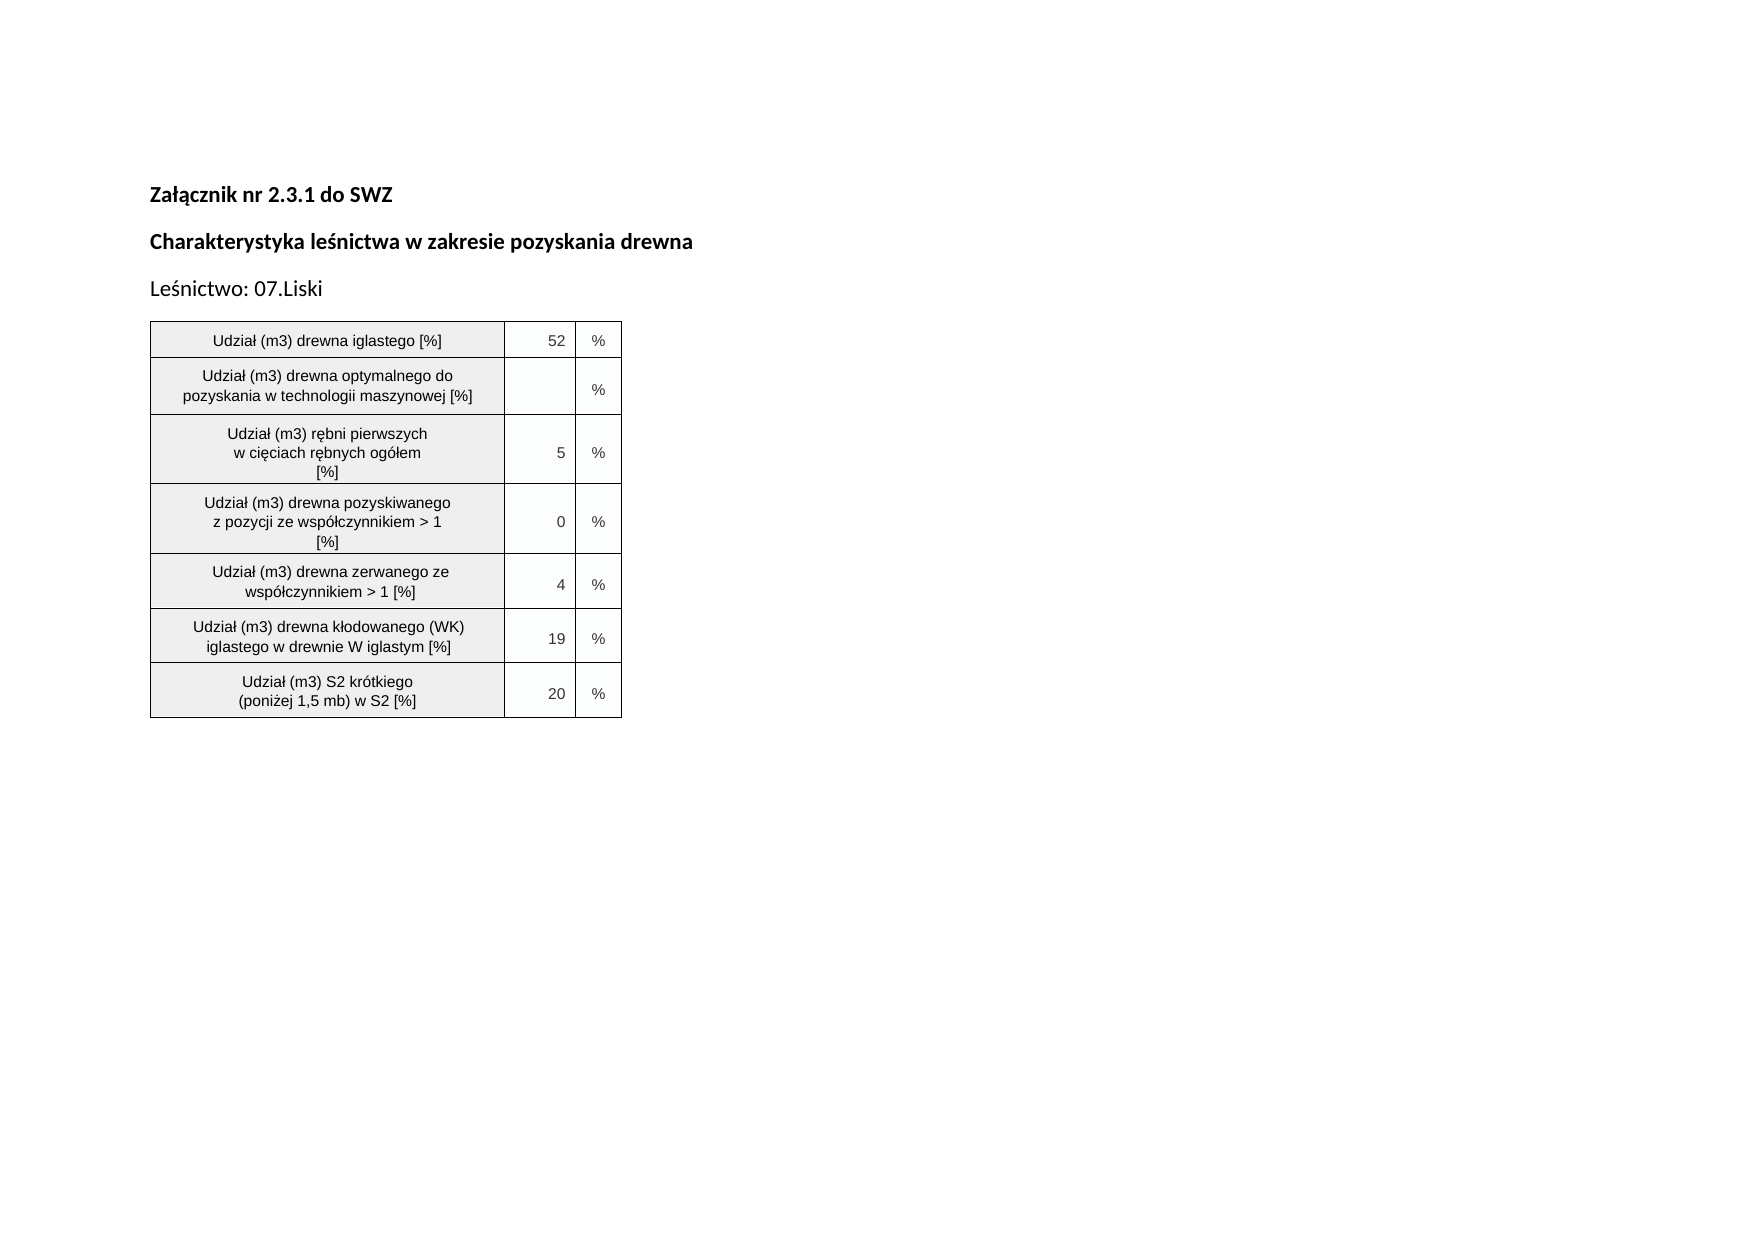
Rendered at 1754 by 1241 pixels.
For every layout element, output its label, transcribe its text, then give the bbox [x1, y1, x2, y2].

table_cell % [576, 484, 621, 553]
table_header % [576, 322, 621, 357]
table_cell % [576, 609, 621, 662]
table_cell 19 [505, 609, 575, 662]
table_cell 4 [505, 554, 575, 607]
text Charakterystyka leśnictwa w zakresie pozyskania drewna [150, 227, 1604, 255]
table_cell Udział (m3) drewna optymalnego do pozyskania w technologii maszynowej [%] [151, 358, 504, 414]
table_cell 20 [505, 663, 575, 716]
table_cell Udział (m3) rębni pierwszych w cięciach rębnych ogółem [%] [151, 415, 504, 483]
text Leśnictwo: 07.Liski [150, 274, 1604, 302]
table_header Udział (m3) drewna iglastego [%] [151, 322, 504, 357]
table_cell 0 [505, 484, 575, 553]
text Załącznik nr 2.3.1 do SWZ [150, 180, 1604, 208]
table_cell Udział (m3) S2 krótkiego (poniżej 1,5 mb) w S2 [%] [151, 663, 504, 716]
table_cell 5 [505, 415, 575, 483]
table_cell Udział (m3) drewna pozyskiwanego z pozycji ze współczynnikiem > 1 [%] [151, 484, 504, 553]
table_cell % [576, 663, 621, 716]
table_cell Udział (m3) drewna kłodowanego (WK) iglastego w drewnie W iglastym [%] [151, 609, 504, 662]
table_cell Udział (m3) drewna zerwanego ze współczynnikiem > 1 [%] [151, 554, 504, 607]
table_cell [505, 358, 575, 414]
table_cell % [576, 554, 621, 607]
table_cell % [576, 415, 621, 483]
table_header 52 [505, 322, 575, 357]
table_cell % [576, 358, 621, 414]
